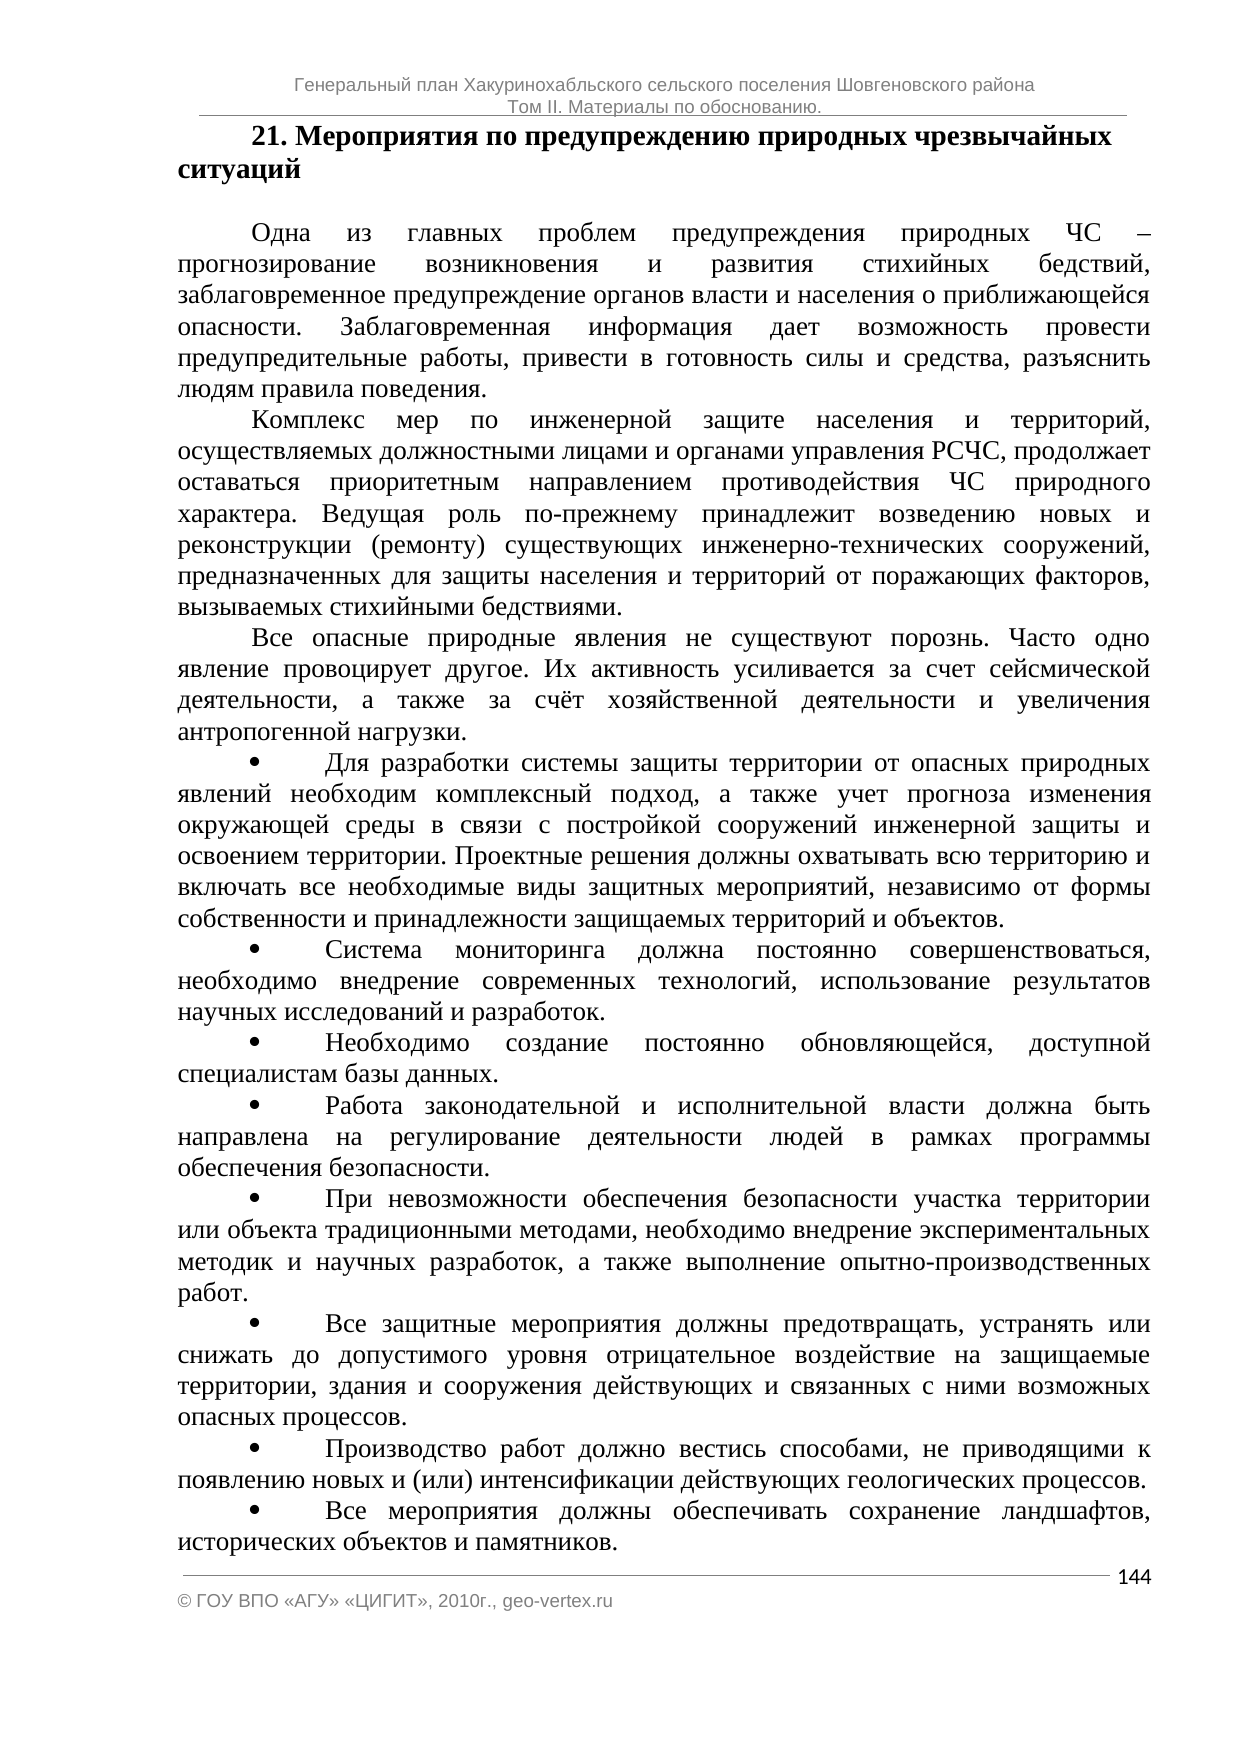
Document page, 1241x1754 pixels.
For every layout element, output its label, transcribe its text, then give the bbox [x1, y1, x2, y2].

text Все опасные природные явления не существуют порознь. Часто одно явление провоцирует другое. Их активность усиливается за счет сейсмической деятельности, а также за счёт хозяйственной деятельности и увеличения антропогенной нагрузки. [177, 621, 1152, 746]
list Для разработки системы защиты территории от опасных природных явлений необходим комплексный подход, а также учет прогноза изменения окружающей среды в связи с постройкой сооружений инженерной защиты и освоением территории. Проектные решения должны охватывать всю территорию и включать все необходимые виды защитных мероприятий, независимо от формы собственности и принадлежности защищаемых территорий и объектов. [177, 746, 1152, 933]
list При невозможности обеспечения безопасности участка территории или объекта традиционными методами, необходимо внедрение экспериментальных методик и научных разработок, а также выполнение опытно-производственных работ. [177, 1182, 1152, 1307]
list Производство работ должно вестись способами, не приводящими к появлению новых и (или) интенсификации действующих геологических процессов. [177, 1432, 1152, 1494]
list Система мониторинга должна постоянно совершенствоваться, необходимо внедрение современных технологий, использование результатов научных исследований и разработок. [177, 933, 1152, 1026]
text Одна из главных проблем предупреждения природных ЧС – прогнозирование возникновения и развития стихийных бедствий, заблаговременное предупреждение органов власти и населения о приближающейся опасности. Заблаговременная информация дает возможность провести предупредительные работы, привести в готовность силы и средства, разъяснить людям правила поведения. [177, 216, 1152, 403]
text Комплекс мер по инженерной защите населения и территорий, осуществляемых должностными лицами и органами управления РСЧС, продолжает оставаться приоритетным направлением противодействия ЧС природного характера. Ведущая роль по-прежнему принадлежит возведению новых и реконструкции (ремонту) существующих инженерно-технических сооружений, предназначенных для защиты населения и территорий от поражающих факторов, вызываемых стихийными бедствиями. [177, 403, 1152, 621]
list Работа законодательной и исполнительной власти должна быть направлена на регулирование деятельности людей в рамках программы обеспечения безопасности. [177, 1089, 1152, 1182]
list Все мероприятия должны обеспечивать сохранение ландшафтов, исторических объектов и памятников. [177, 1494, 1152, 1556]
list Необходимо создание постоянно обновляющейся, доступной специалистам базы данных. [177, 1026, 1152, 1089]
subtitle 21. Мероприятия по предупреждению природных чрезвычайных ситуаций [177, 118, 1152, 185]
list Все защитные мероприятия должны предотвращать, устранять или снижать до допустимого уровня отрицательное воздействие на защищаемые территории, здания и сооружения действующих и связанных с ними возможных опасных процессов. [177, 1307, 1152, 1432]
